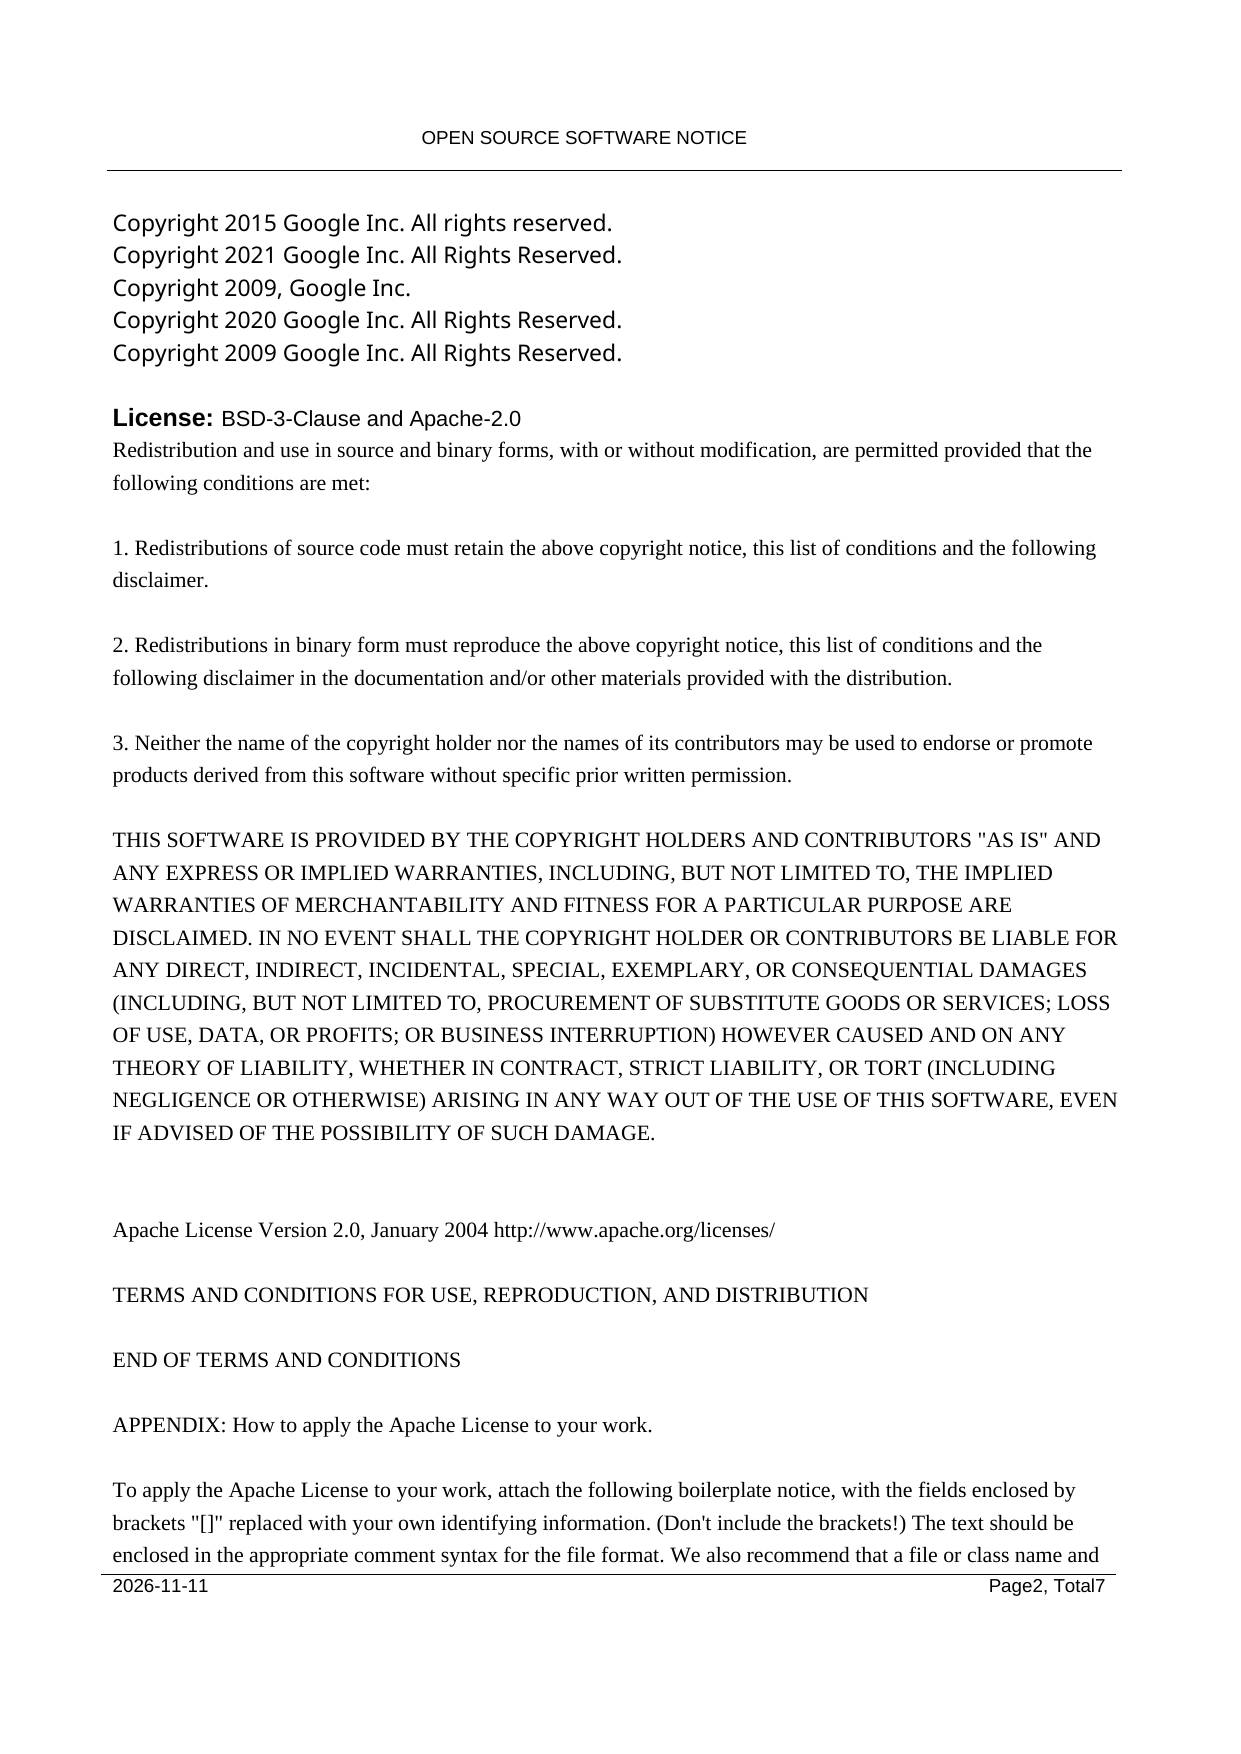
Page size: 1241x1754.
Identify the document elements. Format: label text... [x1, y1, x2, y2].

text License: BSD-3-Clause and Apache-2.0 [112, 401, 1128, 434]
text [112, 206, 1128, 401]
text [112, 434, 1128, 1571]
